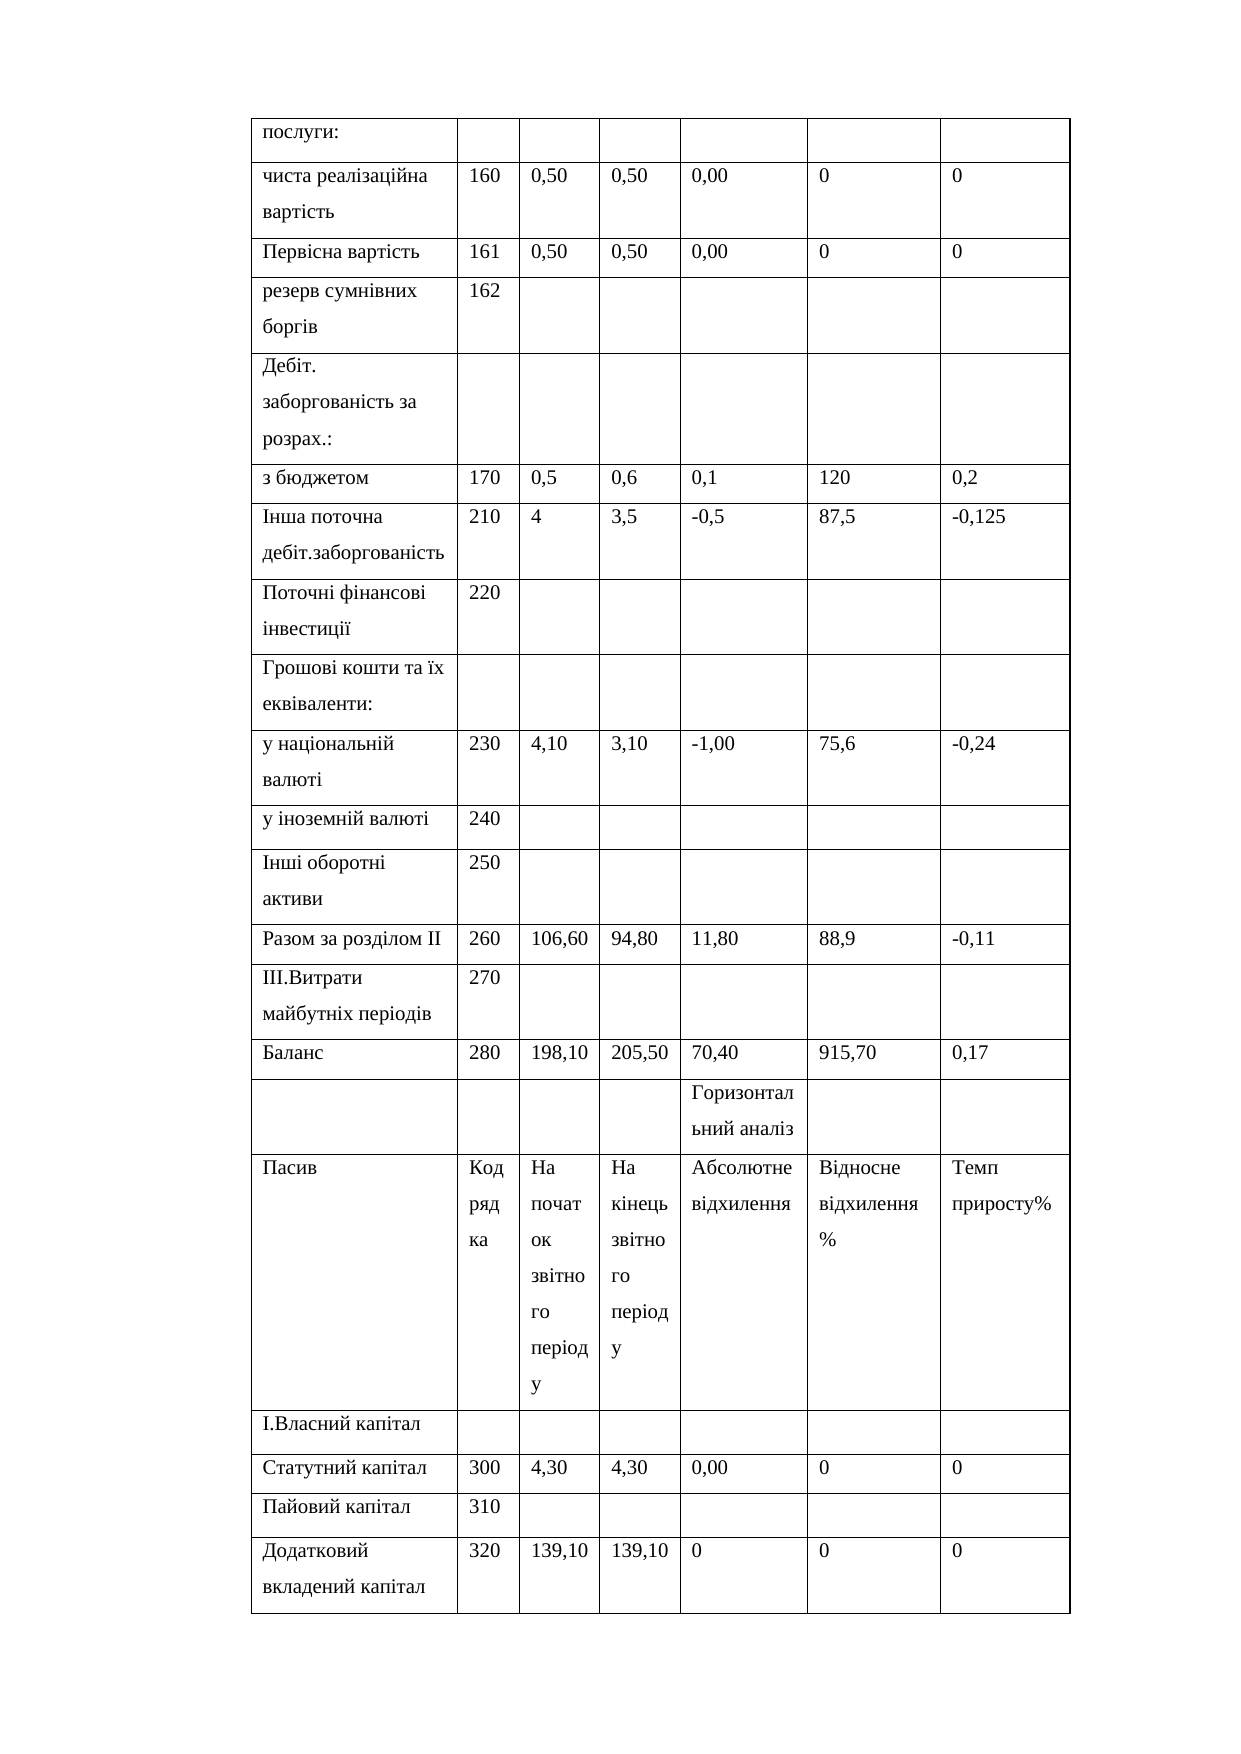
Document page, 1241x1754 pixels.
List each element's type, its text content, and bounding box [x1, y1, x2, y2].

table_cell [600, 850, 680, 924]
table_cell [681, 965, 807, 1039]
table_cell [941, 655, 1069, 729]
table_cell 0 [808, 1538, 940, 1612]
table_cell 87,5 [808, 504, 940, 579]
table_cell [520, 1411, 599, 1454]
table_cell [941, 1494, 1069, 1537]
table_cell 160 [458, 163, 519, 238]
table_cell Пасив [252, 1155, 457, 1409]
table_cell Код рядка [458, 1155, 519, 1409]
table_cell [808, 1494, 940, 1537]
table_cell Грошові кошти та їх еквіваленти: [252, 655, 457, 729]
table_cell [941, 965, 1069, 1039]
table_cell [600, 1411, 680, 1454]
table_cell 260 [458, 925, 519, 964]
table_cell [808, 1411, 940, 1454]
table_cell [600, 278, 680, 352]
table_cell 0,50 [520, 163, 599, 238]
table_cell 170 [458, 465, 519, 503]
table_cell Абсолютне відхилення [681, 1155, 807, 1409]
table_cell 0 [808, 1455, 940, 1493]
table_cell [941, 1411, 1069, 1454]
table_cell 0 [941, 239, 1069, 277]
table_cell [941, 278, 1069, 352]
table_cell Темп приросту% [941, 1155, 1069, 1409]
table_cell 240 [458, 806, 519, 849]
table_cell Відносне відхилення % [808, 1155, 940, 1409]
table_cell [941, 354, 1069, 464]
table_cell [600, 806, 680, 849]
table_cell Дебіт. заборгованість за розрах.: [252, 354, 457, 464]
table_cell [458, 119, 519, 162]
table_cell з бюджетом [252, 465, 457, 503]
table_cell 0 [941, 1455, 1069, 1493]
table_cell 0 [808, 163, 940, 238]
table_cell -0,24 [941, 731, 1069, 805]
table_cell [681, 655, 807, 729]
table_cell 4,10 [520, 731, 599, 805]
table_cell Горизонтальний аналіз [681, 1080, 807, 1154]
table_cell [681, 278, 807, 352]
table_cell -0,125 [941, 504, 1069, 579]
table_cell [808, 1080, 940, 1154]
table_cell Статутний капітал [252, 1455, 457, 1493]
table_cell [808, 655, 940, 729]
table_cell [252, 1080, 457, 1154]
table_cell 230 [458, 731, 519, 805]
table_cell [520, 850, 599, 924]
table_cell [458, 354, 519, 464]
table_cell 120 [808, 465, 940, 503]
table_cell Пайовий капітал [252, 1494, 457, 1537]
table_cell 139,10 [600, 1538, 680, 1612]
table_cell 88,9 [808, 925, 940, 964]
table_cell [520, 965, 599, 1039]
table_cell 3,10 [600, 731, 680, 805]
table_cell [681, 1411, 807, 1454]
table_cell [520, 655, 599, 729]
table_cell -0,5 [681, 504, 807, 579]
table_cell у національній валюті [252, 731, 457, 805]
table_cell 320 [458, 1538, 519, 1612]
table_cell 162 [458, 278, 519, 352]
table_cell 0 [808, 239, 940, 277]
table_cell послуги: [252, 119, 457, 162]
table_cell 0,5 [520, 465, 599, 503]
table_cell 0 [681, 1538, 807, 1612]
table_cell [520, 119, 599, 162]
table_cell 0 [941, 1538, 1069, 1612]
table_cell [941, 119, 1069, 162]
table_cell [941, 806, 1069, 849]
table_cell 198,10 [520, 1040, 599, 1078]
table_cell [520, 278, 599, 352]
table_cell [808, 850, 940, 924]
table_cell 139,10 [520, 1538, 599, 1612]
table_cell 210 [458, 504, 519, 579]
table_cell 70,40 [681, 1040, 807, 1078]
table_cell [600, 965, 680, 1039]
table_cell 250 [458, 850, 519, 924]
table_cell 106,60 [520, 925, 599, 964]
table_cell 270 [458, 965, 519, 1039]
table_cell [941, 850, 1069, 924]
table_cell 0,00 [681, 239, 807, 277]
table_cell -1,00 [681, 731, 807, 805]
table_cell у іноземній валюті [252, 806, 457, 849]
table_cell 3,5 [600, 504, 680, 579]
table_cell 11,80 [681, 925, 807, 964]
table_cell [941, 580, 1069, 654]
table_cell Первісна вартість [252, 239, 457, 277]
table_cell 220 [458, 580, 519, 654]
table_cell 0,50 [600, 239, 680, 277]
table_cell [520, 1494, 599, 1537]
table_cell [941, 1080, 1069, 1154]
table_cell Інші оборотні активи [252, 850, 457, 924]
table_cell [600, 119, 680, 162]
table_cell 0,1 [681, 465, 807, 503]
table_cell [520, 354, 599, 464]
table_cell 310 [458, 1494, 519, 1537]
table_cell [808, 354, 940, 464]
table_cell 0 [941, 163, 1069, 238]
table_cell [681, 850, 807, 924]
table_cell Баланс [252, 1040, 457, 1078]
table_cell [681, 354, 807, 464]
table_cell 205,50 [600, 1040, 680, 1078]
table_cell [458, 655, 519, 729]
table_cell Додатковий вкладений капітал [252, 1538, 457, 1612]
table_cell [600, 580, 680, 654]
table_cell чиста реалізаційна вартість [252, 163, 457, 238]
table_cell 0,00 [681, 163, 807, 238]
table_cell [600, 655, 680, 729]
table_cell [600, 354, 680, 464]
table_cell [681, 806, 807, 849]
table_cell 0,50 [600, 163, 680, 238]
table_cell [808, 278, 940, 352]
table_cell Інша поточна дебіт.заборгованість [252, 504, 457, 579]
table_cell 4,30 [600, 1455, 680, 1493]
table_cell 0,2 [941, 465, 1069, 503]
table_cell Поточні фінансові інвестиції [252, 580, 457, 654]
table_cell [808, 119, 940, 162]
table_cell [681, 1494, 807, 1537]
table_cell 915,70 [808, 1040, 940, 1078]
table_cell На початок звітного періоду [520, 1155, 599, 1409]
table_cell Разом за розділом ІІ [252, 925, 457, 964]
table_cell [600, 1494, 680, 1537]
table_cell 0,6 [600, 465, 680, 503]
table_cell [520, 1080, 599, 1154]
table_cell 75,6 [808, 731, 940, 805]
table_cell [458, 1411, 519, 1454]
table_cell ІІІ.Витрати майбутніх періодів [252, 965, 457, 1039]
table_cell 4,30 [520, 1455, 599, 1493]
table_cell 0,00 [681, 1455, 807, 1493]
table_cell 300 [458, 1455, 519, 1493]
table_cell [458, 1080, 519, 1154]
table_cell 0,50 [520, 239, 599, 277]
table_cell [808, 965, 940, 1039]
table_cell [808, 580, 940, 654]
table_cell 94,80 [600, 925, 680, 964]
table_cell резерв сумнівних боргів [252, 278, 457, 352]
table_cell 0,17 [941, 1040, 1069, 1078]
table_cell [520, 580, 599, 654]
table_cell 161 [458, 239, 519, 277]
table_cell [808, 806, 940, 849]
table_cell І.Власний капітал [252, 1411, 457, 1454]
table_cell На кінець звітного періоду [600, 1155, 680, 1409]
table_cell 280 [458, 1040, 519, 1078]
table_cell [681, 119, 807, 162]
table_cell -0,11 [941, 925, 1069, 964]
table_cell 4 [520, 504, 599, 579]
table_cell [681, 580, 807, 654]
table_cell [600, 1080, 680, 1154]
table_cell [520, 806, 599, 849]
